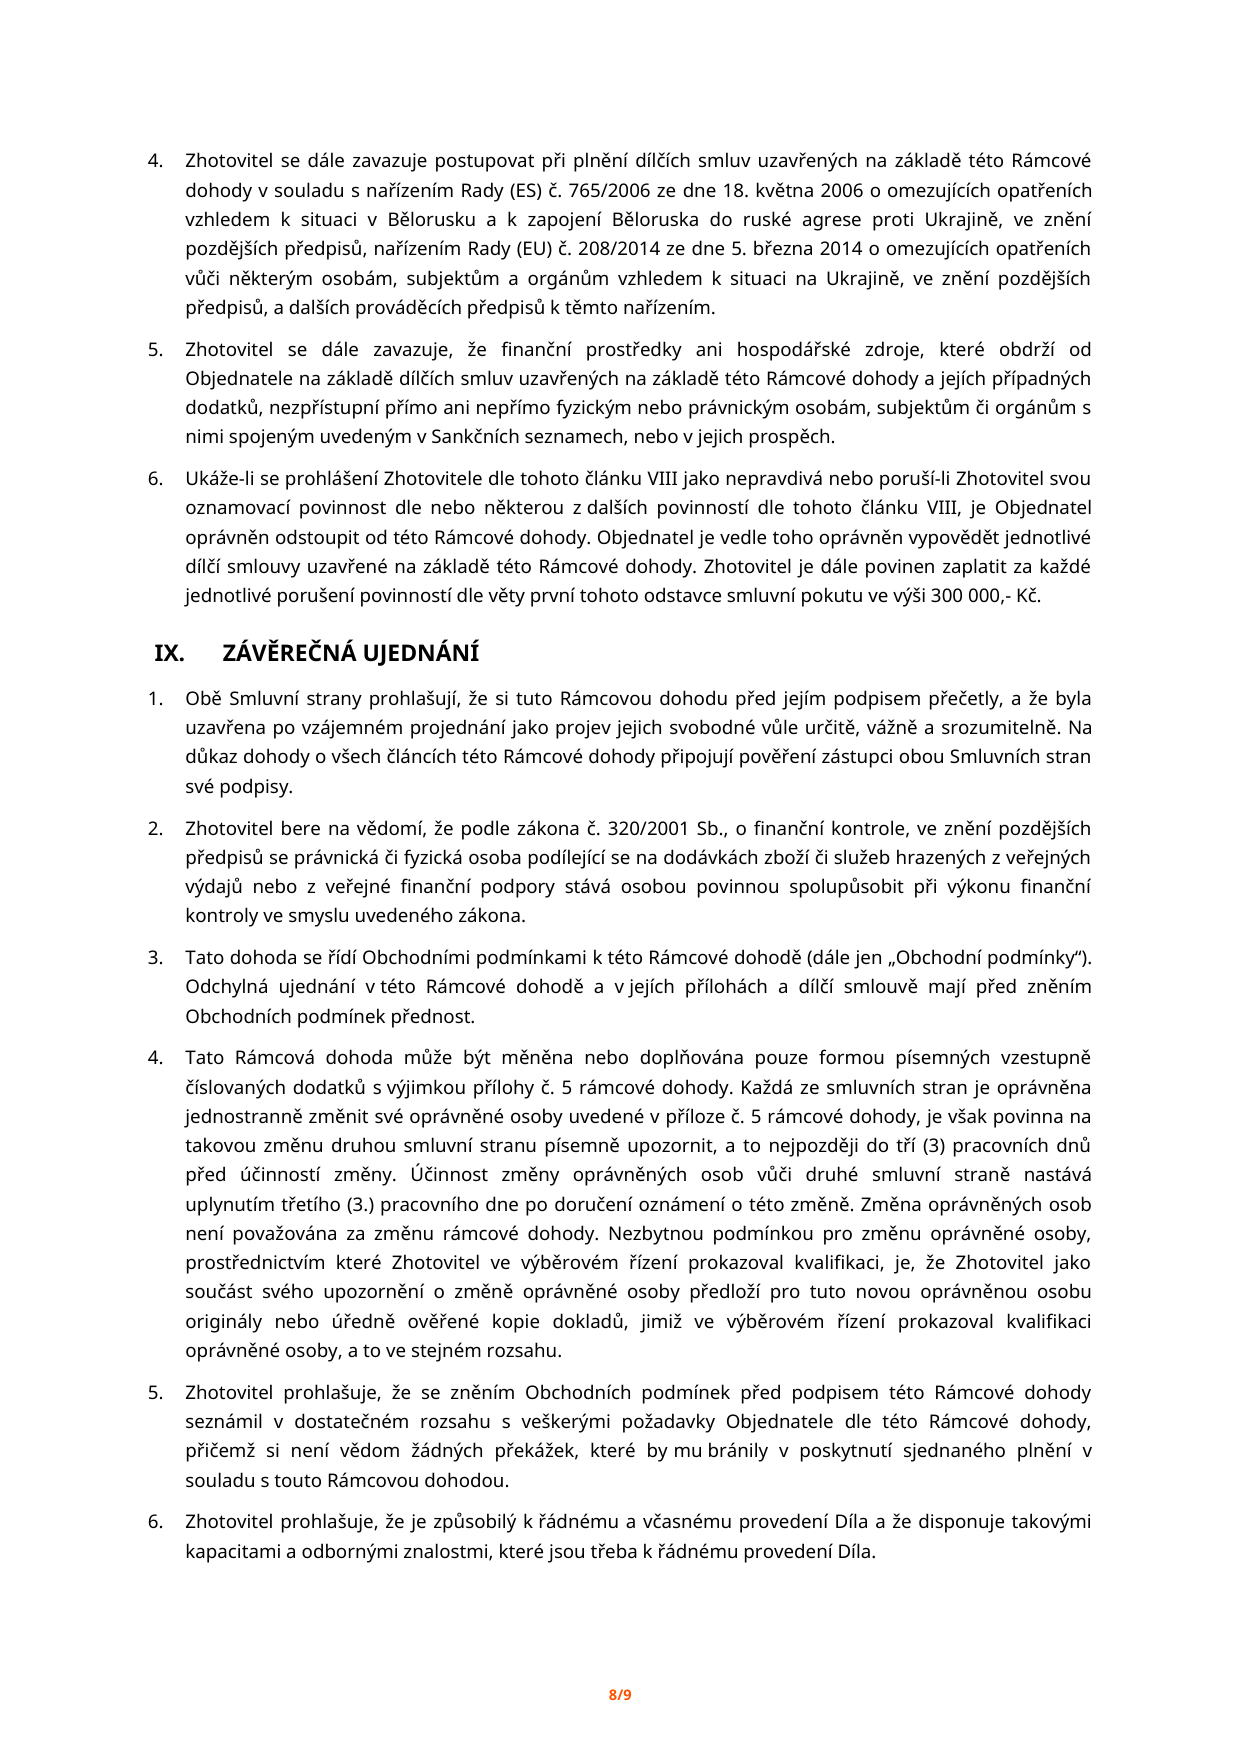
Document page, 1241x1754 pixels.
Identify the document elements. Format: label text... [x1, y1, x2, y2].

list Obě Smluvní strany prohlašují, že si tuto Rámcovou dohodu před jejím podpisem přečetly, a že byla uzavřena po vzájemném projednání jako projev jejich svobodné vůle určitě, vážně a srozumitelně. Na důkaz dohody o všech článcích této Rámcové dohody připojují pověření zástupci obou Smluvních stran své podpisy. [148, 685, 1093, 798]
list Zhotovitel bere na vědomí, že podle zákona č. 320/2001 Sb., o finanční kontrole, ve znění pozdějších předpisů se právnická či fyzická osoba podílející se na dodávkách zboží či služeb hrazených z veřejných výdajů nebo z veřejné finanční podpory stává osobou povinnou spolupůsobit při výkonu finanční kontroly ve smyslu uvedeného zákona. [148, 815, 1093, 928]
list Tato Rámcová dohoda může být měněna nebo doplňována pouze formou písemných vzestupně číslovaných dodatků s výjimkou přílohy č. 5 rámcové dohody. Každá ze smluvních stran je oprávněna jednostranně změnit své oprávněné osoby uvedené v příloze č. 5 rámcové dohody, je však povinna na takovou změnu druhou smluvní stranu písemně upozornit, a to nejpozději do tří (3) pracovních dnů před účinností změny. Účinnost změny oprávněných osob vůči druhé smluvní straně nastává uplynutím třetího (3.) pracovního dne po doručení oznámení o této změně. Změna oprávněných osob není považována za změnu rámcové dohody. Nezbytnou podmínkou pro změnu oprávněné osoby, prostřednictvím které Zhotovitel ve výběrovém řízení prokazoval kvalifikaci, je, že Zhotovitel jako součást svého upozornění o změně oprávněné osoby předloží pro tuto novou oprávněnou osobu originály nebo úředně ověřené kopie dokladů, jimiž ve výběrovém řízení prokazoval kvalifikaci oprávněné osoby, a to ve stejném rozsahu. [148, 1045, 1093, 1363]
list ZÁVĚREČNÁ UJEDNÁNÍ [185, 637, 1093, 668]
list Ukáže-li se prohlášení Zhotovitele dle tohoto článku VIII jako nepravdivá nebo poruší-li Zhotovitel svou oznamovací povinnost dle nebo některou z dalších povinností dle tohoto článku VIII, je Objednatel oprávněn odstoupit od této Rámcové dohody. Objednatel je vedle toho oprávněn vypovědět jednotlivé dílčí smlouvy uzavřené na základě této Rámcové dohody. Zhotovitel je dále povinen zaplatit za každé jednotlivé porušení povinností dle věty první tohoto odstavce smluvní pokutu ve výši 300 000,- Kč. [148, 465, 1093, 608]
list Tato dohoda se řídí Obchodními podmínkami k této Rámcové dohodě (dále jen „Obchodní podmínky“). Odchylná ujednání v této Rámcové dohodě a v jejích přílohách a dílčí smlouvě mají před zněním Obchodních podmínek přednost. [148, 944, 1093, 1028]
list Zhotovitel prohlašuje, že je způsobilý k řádnému a včasnému provedení Díla a že disponuje takovými kapacitami a odbornými znalostmi, které jsou třeba k řádnému provedení Díla. [148, 1509, 1093, 1563]
list Zhotovitel prohlašuje, že se zněním Obchodních podmínek před podpisem této Rámcové dohody seznámil v dostatečném rozsahu s veškerými požadavky Objednatele dle této Rámcové dohody, přičemž si není vědom žádných překážek, které by mu bránily v poskytnutí sjednaného plnění v souladu s touto Rámcovou dohodou. [148, 1379, 1093, 1492]
list Zhotovitel se dále zavazuje, že finanční prostředky ani hospodářské zdroje, které obdrží od Objednatele na základě dílčích smluv uzavřených na základě této Rámcové dohody a jejích případných dodatků, nezpřístupní přímo ani nepřímo fyzickým nebo právnickým osobám, subjektům či orgánům s nimi spojeným uvedeným v Sankčních seznamech, nebo v jejich prospěch. [148, 336, 1093, 449]
list Zhotovitel se dále zavazuje postupovat při plnění dílčích smluv uzavřených na základě této Rámcové dohody v souladu s nařízením Rady (ES) č. 765/2006 ze dne 18. května 2006 o omezujících opatřeních vzhledem k situaci v Bělorusku a k zapojení Běloruska do ruské agrese proti Ukrajině, ve znění pozdějších předpisů, nařízením Rady (EU) č. 208/2014 ze dne 5. března 2014 o omezujících opatřeních vůči některým osobám, subjektům a orgánům vzhledem k situaci na Ukrajině, ve znění pozdějších předpisů, a dalších prováděcích předpisů k těmto nařízením. [148, 148, 1093, 319]
